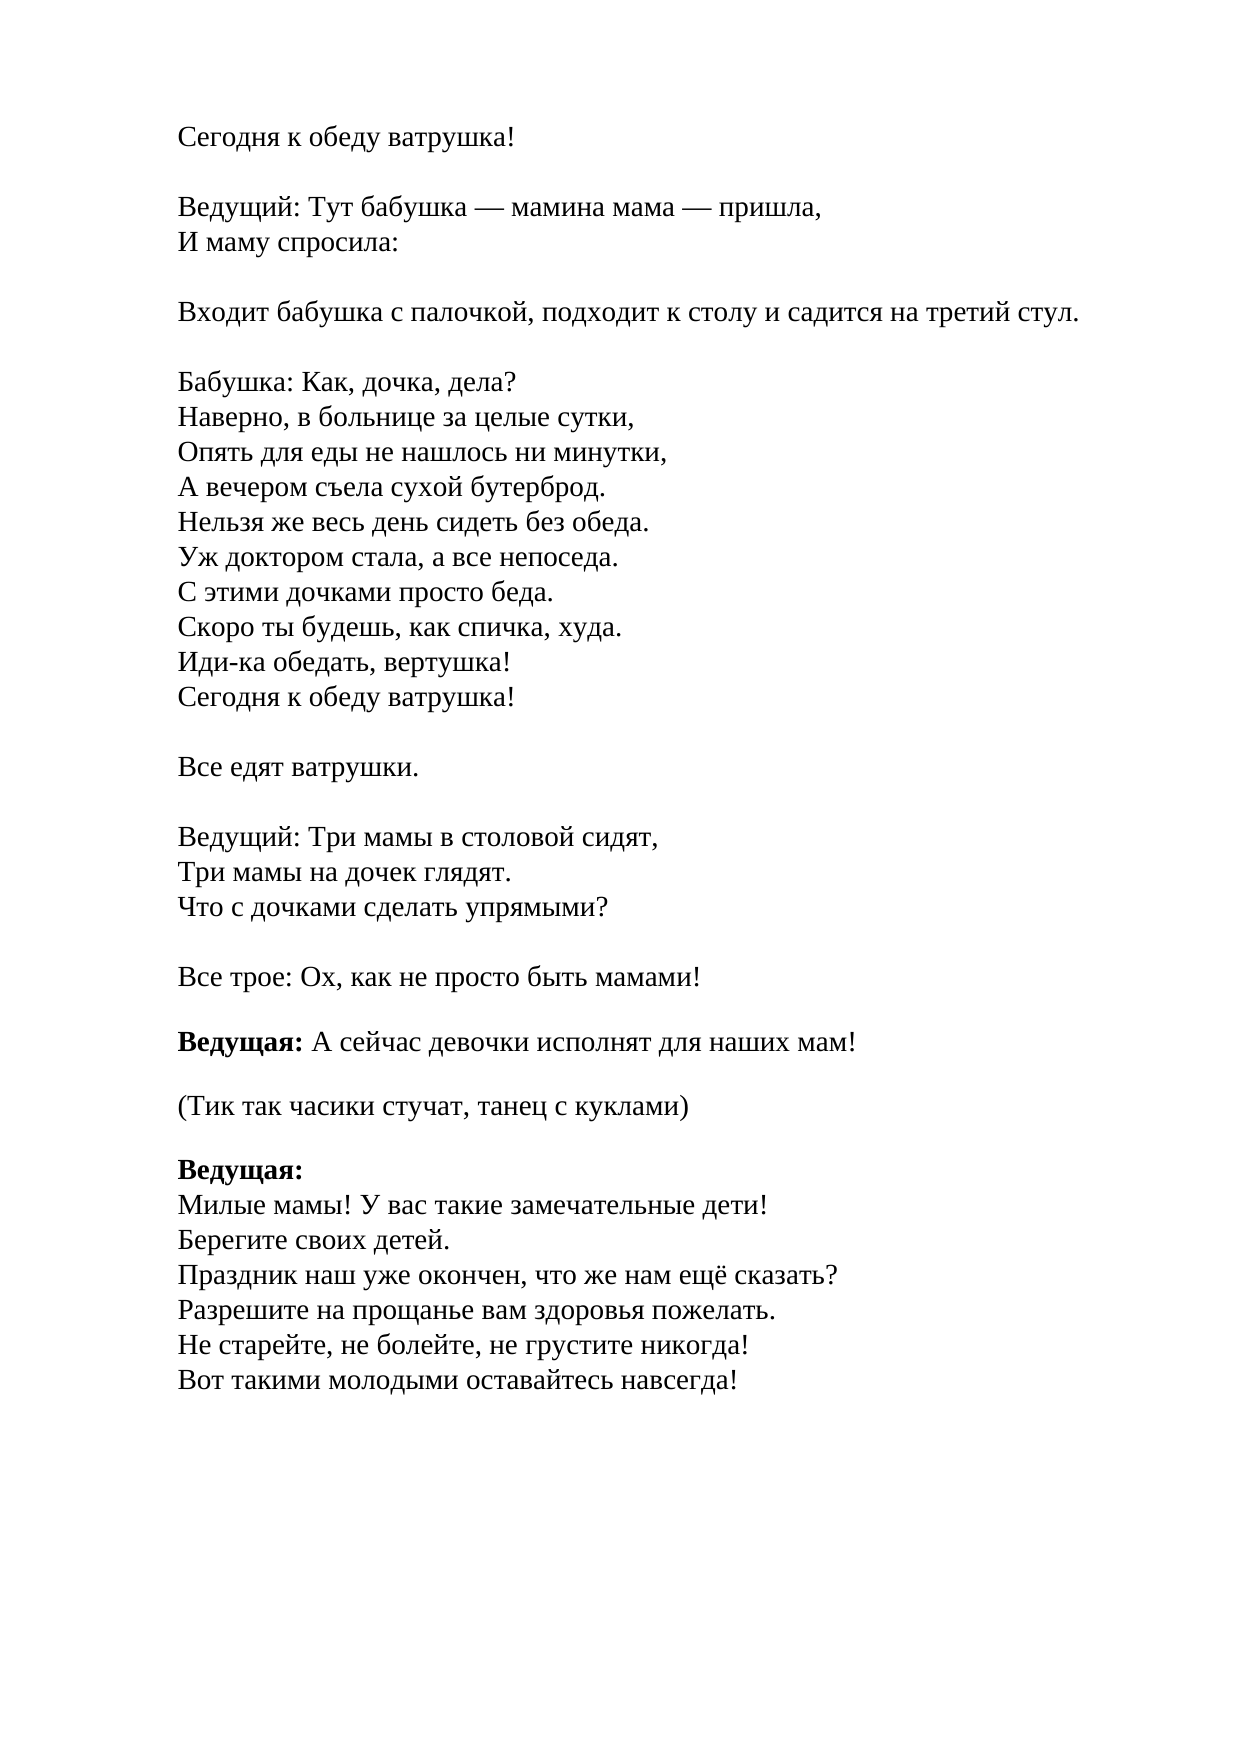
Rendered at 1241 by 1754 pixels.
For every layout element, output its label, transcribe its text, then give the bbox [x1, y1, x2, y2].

text (Тик так часики стучат, танец с куклами) [177, 1086, 1152, 1121]
text Ведущая: Милые мамы! У вас такие замечательные дети! Берегите своих детей. Праздник наш уже окончен, что же нам ещё сказать? Разрешите на прощанье вам здоровья пожелать. Не старейте, не болейте, не грустите никогда! Вот такими молодыми оставайтесь навсегда! [177, 1151, 1152, 1396]
text Ведущая: А сейчас девочки исполнят для наших мам! [177, 1022, 1152, 1057]
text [177, 118, 1152, 993]
